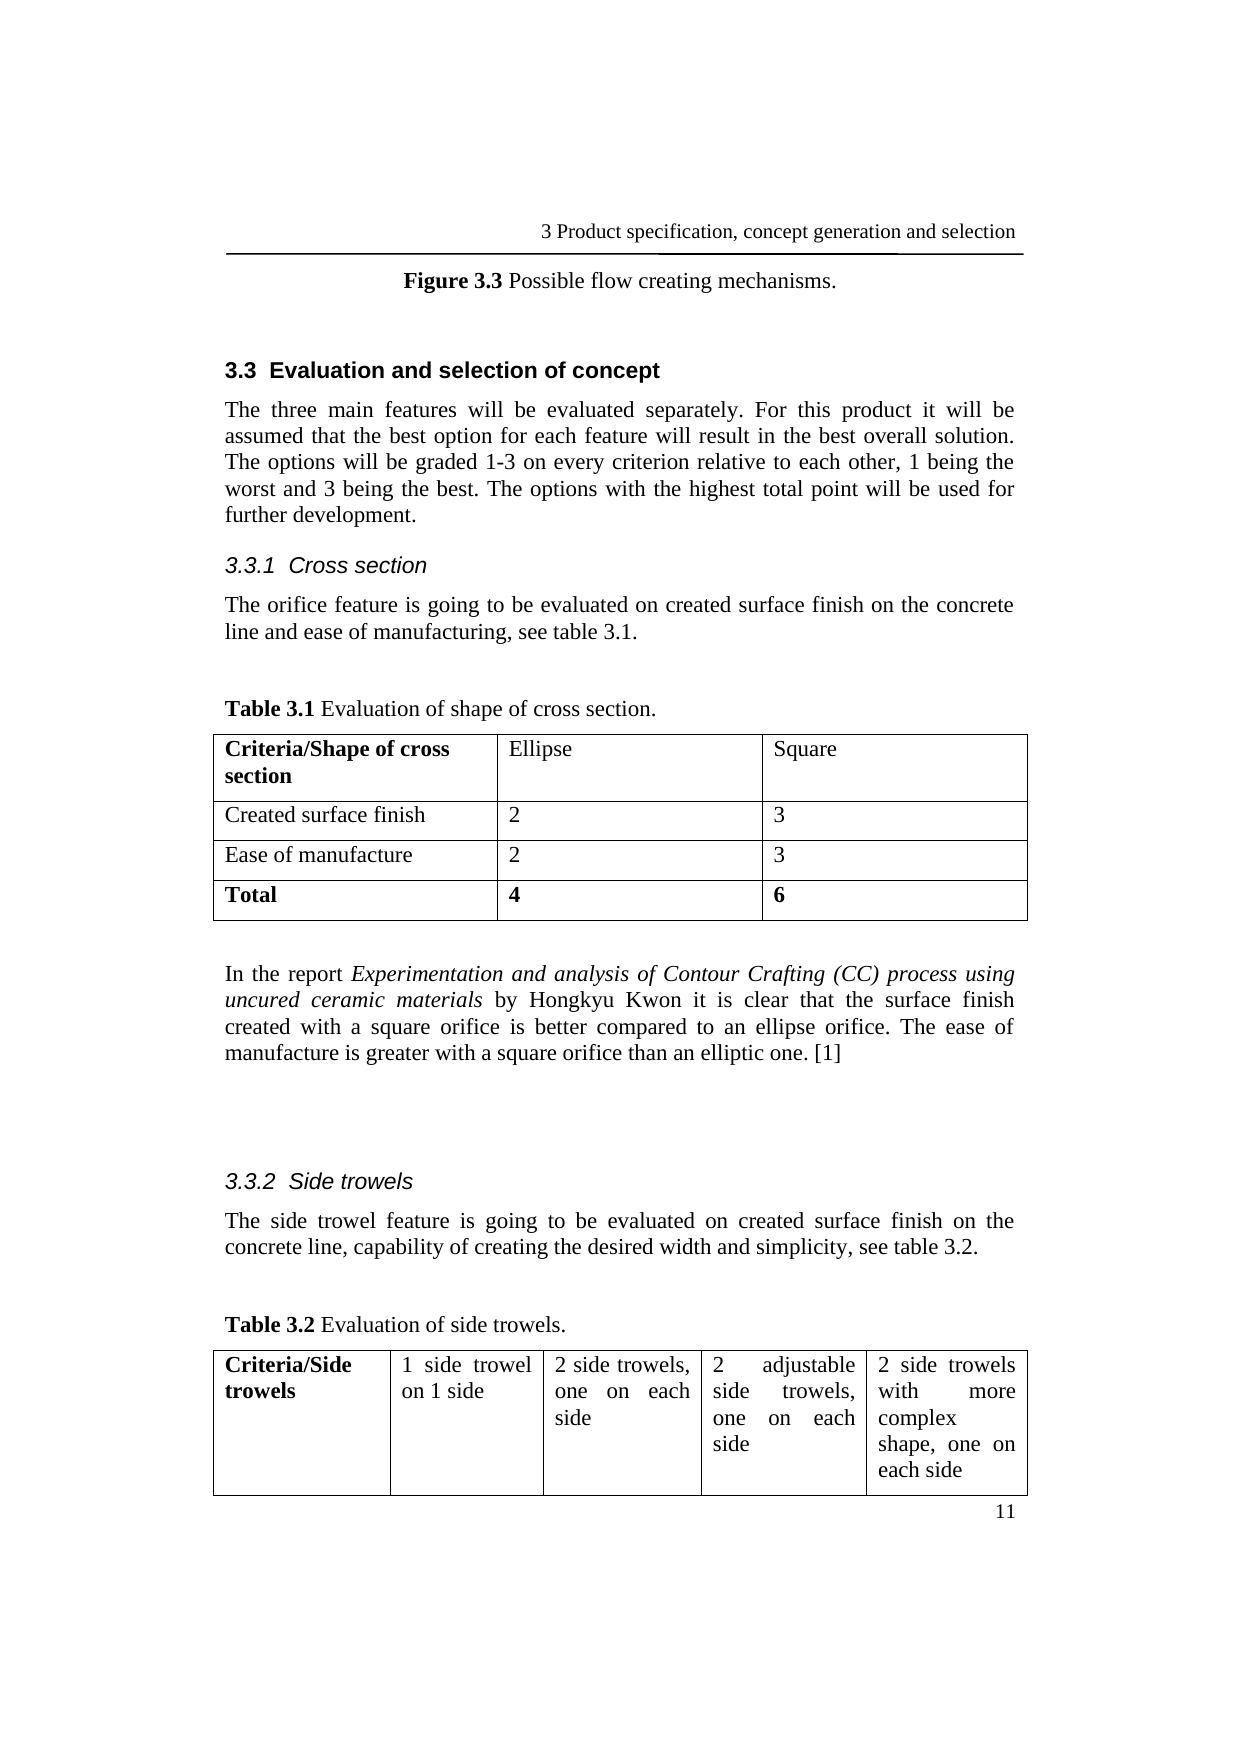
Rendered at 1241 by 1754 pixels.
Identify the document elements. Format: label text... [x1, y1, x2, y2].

text In the report Experimentation and analysis of Contour Crafting (CC) process using uncured ceramic materials by Hongkyu Kwon it is clear that the surface finish created with a square orifice is better compared to an ellipse orifice. The ease of manufacture is greater with a square orifice than an elliptic one. [1] [224, 960, 1016, 1066]
table_cell 4 [498, 881, 762, 920]
table_cell Ease of manufacture [214, 841, 497, 880]
table_header Square [763, 735, 1027, 801]
table_header 1 side trowel on 1 side [391, 1351, 543, 1495]
text The orifice feature is going to be evaluated on created surface finish on the concrete line and ease of manufacturing, see table 3.1. [224, 591, 1016, 644]
text The side trowel feature is going to be evaluated on created surface finish on the concrete line, capability of creating the desired width and simplicity, see table 3.2. [224, 1207, 1016, 1260]
table_header Criteria/Shape of cross section [214, 735, 497, 801]
text Figure 3.3 Possible flow creating mechanisms. [224, 267, 1016, 293]
table_header 2 side trowels with more complex shape, one on each side [867, 1351, 1027, 1495]
table_header Ellipse [498, 735, 762, 801]
table_header Criteria/Side trowels [214, 1351, 390, 1495]
subtitle Cross section [224, 552, 1016, 579]
table_header 2 side trowels, one on each side [544, 1351, 701, 1495]
table_cell 6 [763, 881, 1027, 920]
text The three main features will be evaluated separately. For this product it will be assumed that the best option for each feature will result in the best overall solution. The options will be graded 1-3 on every criterion relative to each other, 1 being the worst and 3 being the best. The options with the highest total point will be used for further development. [224, 396, 1016, 527]
table_cell 3 [763, 802, 1027, 840]
table_header 2 adjustable side trowels, one on each side [702, 1351, 866, 1495]
text Table 3.2 Evaluation of side trowels. [224, 1311, 1016, 1337]
table_cell 3 [763, 841, 1027, 880]
table_cell 2 [498, 841, 762, 880]
table_cell Total [214, 881, 497, 920]
table_cell Created surface finish [214, 802, 497, 840]
subtitle Side trowels [224, 1168, 1016, 1194]
subtitle Evaluation and selection of concept [224, 357, 1016, 383]
table_cell 2 [498, 802, 762, 840]
text Table 3.1 Evaluation of shape of cross section. [224, 695, 1016, 722]
